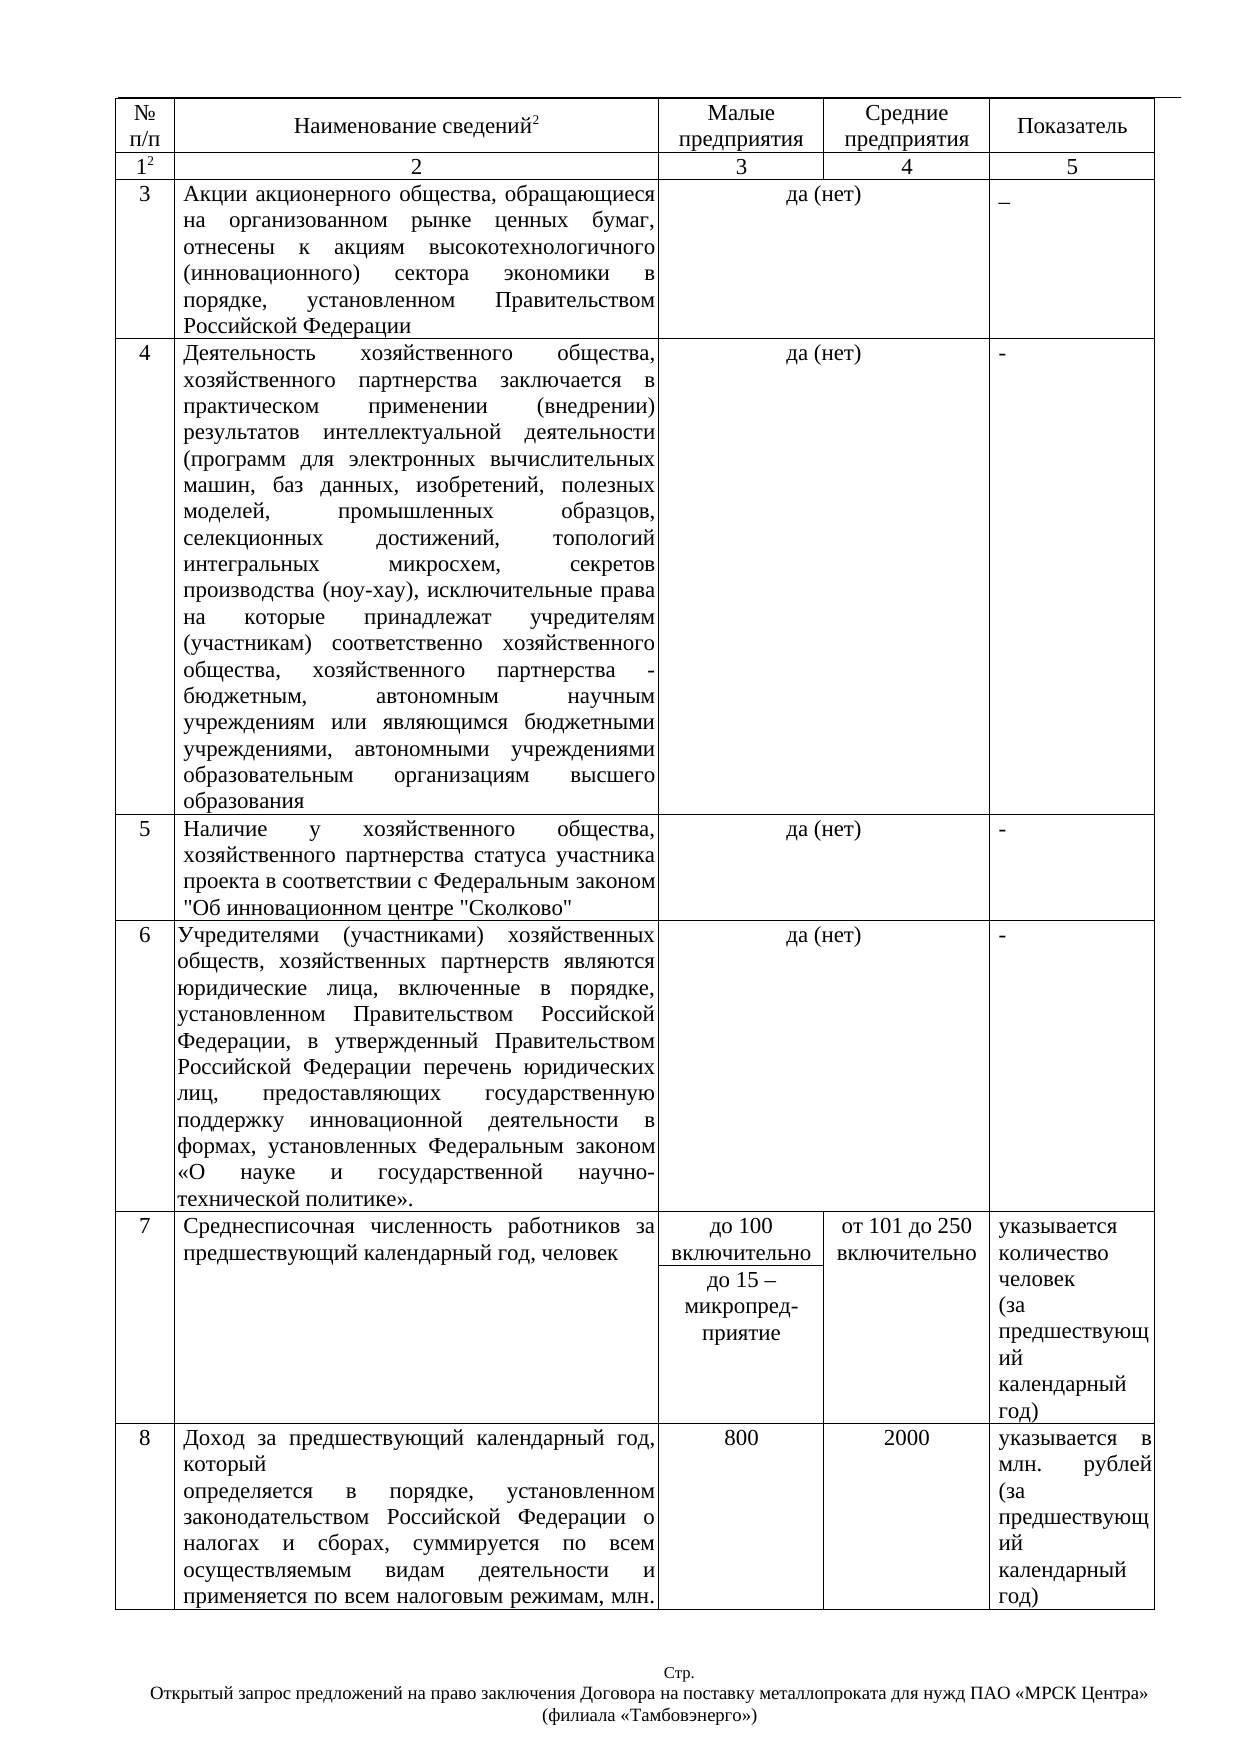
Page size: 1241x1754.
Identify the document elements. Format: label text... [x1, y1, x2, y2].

table_cell 12 [116, 153, 174, 179]
table_cell до 100 включительно [659, 1212, 823, 1265]
table_cell указывается в млн. рублей (за предшествующий календарный год) [990, 1424, 1154, 1608]
table_cell 5 [116, 815, 174, 920]
table_cell - [990, 921, 1154, 1211]
table_cell 3 [659, 153, 823, 179]
table_header Показатель [990, 99, 1154, 152]
table_cell 6 [116, 921, 174, 1211]
table_cell 4 [116, 339, 174, 814]
table_cell Учредителями (участниками) хозяйственных обществ, хозяйственных партнерств являются юридические лица, включенные в порядке, установленном Правительством Российской Федерации, в утвержденный Правительством Российской Федерации перечень юридических лиц, предоставляющих государственную поддержку инновационной деятельности в формах, установленных Федеральным законом «О науке и государственной научно-технической политике». [175, 921, 658, 1211]
table_cell Наличие у хозяйственного общества, хозяйственного партнерства статуса участника проекта в соответствии с Федеральным законом "Об инновационном центре "Сколково" [175, 815, 658, 920]
table_cell 5 [990, 153, 1154, 179]
table_header Наименование сведений2 [175, 99, 658, 152]
table_cell 2 [175, 153, 658, 179]
table_cell до 15 – микропредприятие [659, 1266, 823, 1423]
table_header Средние предприятия [824, 99, 989, 152]
table_cell да (нет) [659, 339, 989, 814]
table_cell Акции акционерного общества, обращающиеся на организованном рынке ценных бумаг, отнесены к акциям высокотехнологичного (инновационного) сектора экономики в порядке, установленном Правительством Российской Федерации [175, 180, 658, 338]
table_cell - [990, 339, 1154, 814]
table_cell да (нет) [659, 180, 989, 338]
table_cell 2000 [824, 1424, 989, 1608]
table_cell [175, 1424, 658, 1608]
table_cell - [990, 815, 1154, 920]
table_cell 7 [116, 1212, 174, 1423]
table_cell 800 [659, 1424, 823, 1608]
table_cell 3 [116, 180, 174, 338]
table_cell от 101 до 250 включительно [824, 1212, 989, 1423]
table_cell 4 [824, 153, 989, 179]
table_cell Среднесписочная численность работников за предшествующий календарный год, человек [175, 1212, 658, 1423]
table_cell 8 [116, 1424, 174, 1608]
table_cell да (нет) [659, 815, 989, 920]
table_cell _ [990, 180, 1154, 338]
table_header № п/п [116, 99, 174, 152]
table_cell да (нет) [659, 921, 989, 1211]
table_cell Деятельность хозяйственного общества, хозяйственного партнерства заключается в практическом применении (внедрении) результатов интеллектуальной деятельности (программ для электронных вычислительных машин, баз данных, изобретений, полезных моделей, промышленных образцов, селекционных достижений, топологий интегральных микросхем, секретов производства (ноу-хау), исключительные права на которые принадлежат учредителям (участникам) соответственно хозяйственного общества, хозяйственного партнерства - бюджетным, автономным научным учреждениям или являющимся бюджетными учреждениями, автономными учреждениями образовательным организациям высшего образования [175, 339, 658, 814]
table_header Малые предприятия [659, 99, 823, 152]
table_cell указывается количество человек (за предшествующий календарный год) [990, 1212, 1154, 1423]
